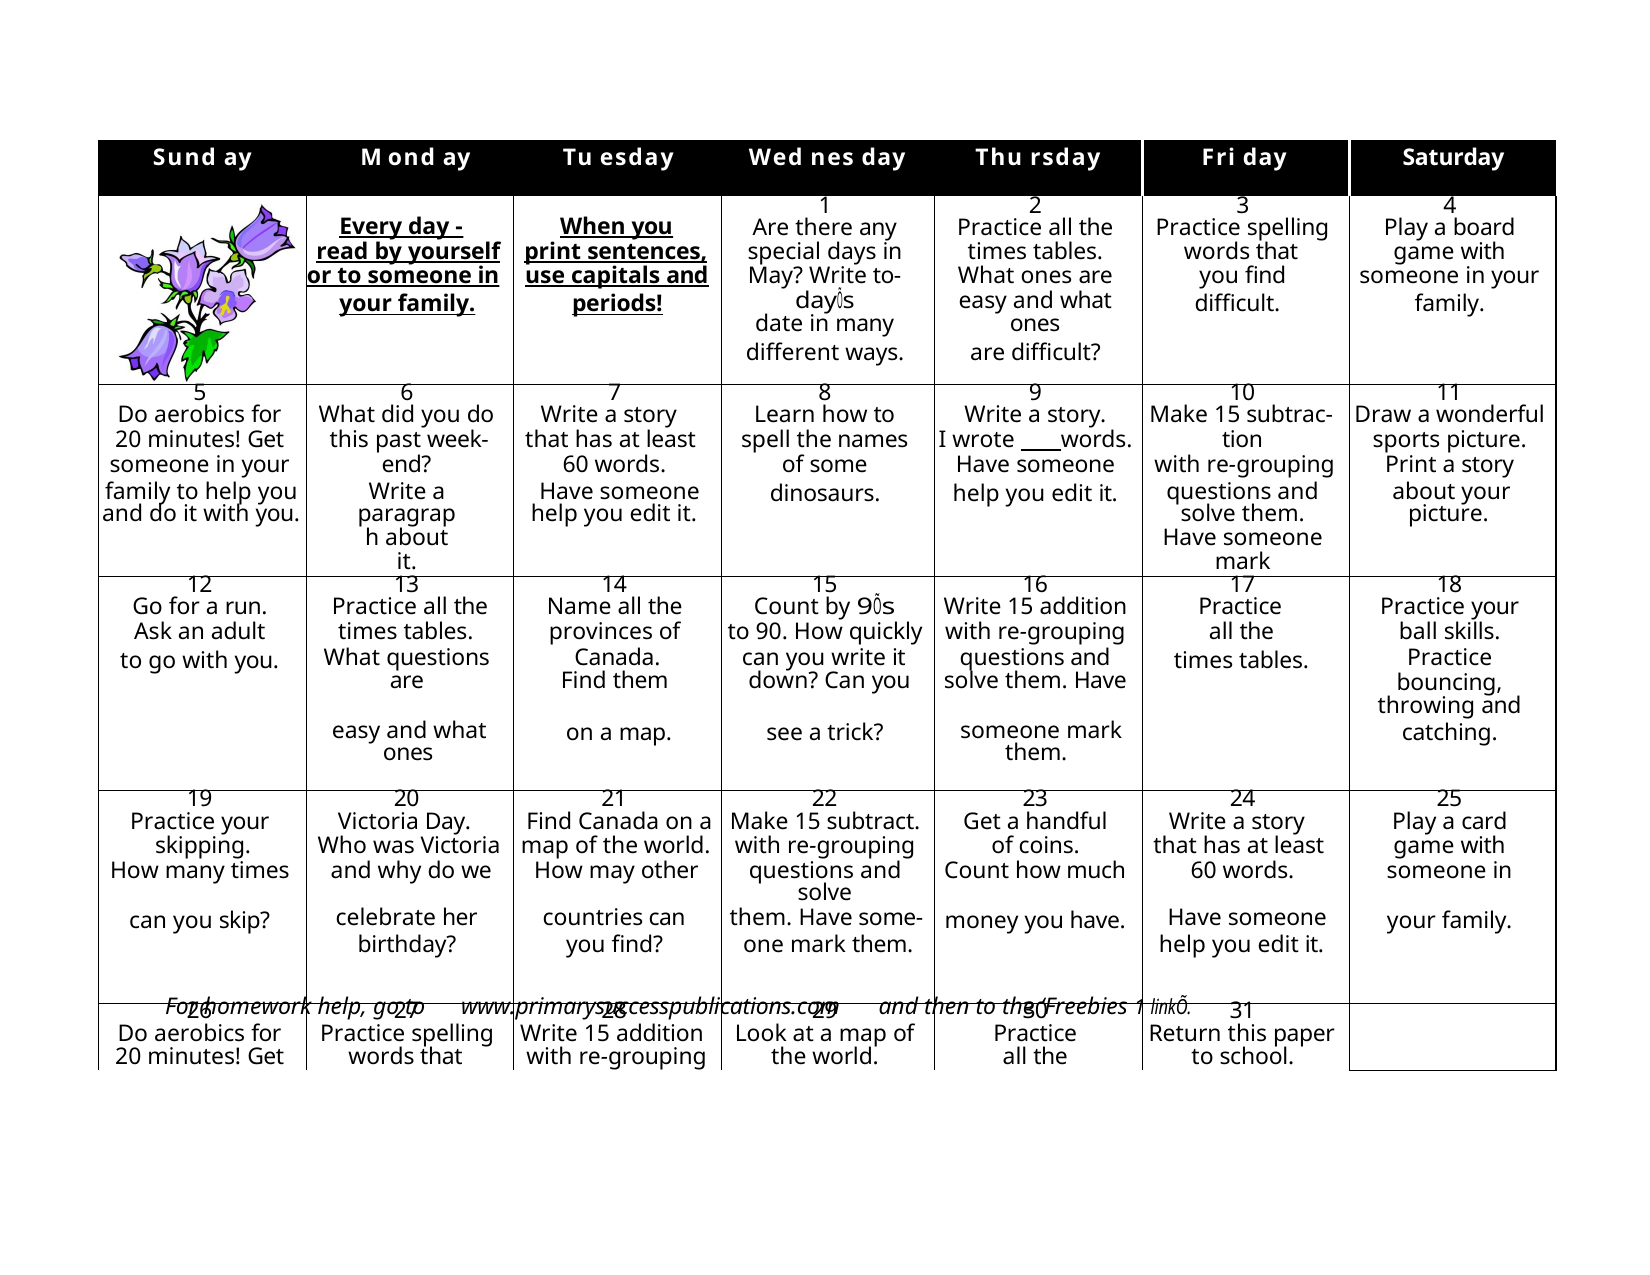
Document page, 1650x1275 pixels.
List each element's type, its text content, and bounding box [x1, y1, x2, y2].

table_cell When you [514, 196, 721, 241]
table_cell all the [1143, 621, 1349, 646]
table_cell to 90. How quickly [722, 621, 934, 646]
table_cell with re-grouping [514, 1047, 721, 1070]
table_cell 11 [1350, 385, 1555, 405]
table_cell 13 [307, 577, 513, 597]
table_cell [1143, 718, 1349, 790]
table_cell Draw a wonderful [1350, 405, 1555, 429]
table_cell 2 Practice all the [935, 196, 1142, 241]
table_cell celebrate her birthday? [307, 905, 513, 1002]
table_cell 60 words. [1143, 860, 1349, 905]
table_cell 1 Are there any [722, 196, 934, 241]
table_cell 16 [935, 577, 1142, 597]
table_cell use capitals and [514, 265, 721, 288]
table_cell 14 [514, 577, 721, 597]
table_cell this past week- [307, 430, 513, 454]
table_cell Write 15 addition [514, 1023, 721, 1047]
table_cell Practice bouncing, throwing and [1350, 646, 1555, 718]
table_cell with re-grouping [722, 836, 934, 860]
table_cell 4 Play a board [1350, 196, 1555, 241]
table_header Fri day [1144, 140, 1348, 196]
table_cell [514, 337, 721, 384]
table_cell money you have. [935, 905, 1142, 1002]
table_cell ball skills. [1350, 621, 1555, 646]
table_cell to school. [1143, 1047, 1349, 1070]
table_cell different ways. [722, 337, 934, 384]
table_cell Practice your [99, 811, 306, 836]
table_cell 26 [99, 1004, 306, 1023]
table_cell 27 [307, 1004, 513, 1023]
table_cell the world. [722, 1047, 934, 1070]
table_cell someone in your [99, 454, 306, 479]
table_cell easy and what ones [935, 289, 1142, 337]
table_cell can you skip? [99, 905, 306, 1002]
table_cell 20 minutes! Get [99, 430, 306, 454]
table_cell Learn how to [722, 405, 934, 429]
table_cell Make 15 subtrac- [1143, 405, 1349, 429]
table_cell someone mark them. [935, 718, 1142, 790]
table_cell sports picture. [1350, 430, 1555, 454]
table_cell 30 [935, 1004, 1142, 1023]
table_cell Have someone help you edit it. [514, 479, 721, 576]
table_cell and why do we [307, 860, 513, 905]
table_cell end? [307, 454, 513, 479]
table_cell Get a handful [935, 811, 1142, 836]
table_cell Do aerobics for [99, 405, 306, 429]
table_cell game with [1350, 241, 1555, 265]
table_cell all the [935, 1047, 1142, 1070]
table_cell 7 [514, 385, 721, 405]
table_cell read by yourself [307, 241, 513, 265]
table_header Tu esday [514, 140, 721, 196]
table_cell on a map. [514, 718, 721, 790]
table_cell What questions are [307, 646, 513, 718]
table_cell words that [307, 1047, 513, 1070]
table_cell Look at a map of [722, 1023, 934, 1047]
table_cell questions and solve them. Have [935, 646, 1142, 718]
table_cell your family. [1350, 905, 1555, 1002]
table_cell How may other [514, 860, 721, 905]
table_cell see a trick? [722, 718, 934, 790]
table_cell Have someone help you edit it. [1143, 905, 1349, 1002]
table_cell Who was Victoria [307, 836, 513, 860]
table_cell 60 words. [514, 454, 721, 479]
table_cell Return this paper [1143, 1023, 1349, 1047]
table_cell Have someone [935, 454, 1142, 479]
table_cell that has at least [1143, 836, 1349, 860]
table_cell spell the names [722, 430, 934, 454]
table_cell Do aerobics for [99, 1023, 306, 1047]
table_cell Practice [935, 1023, 1142, 1047]
table_cell 6 [307, 385, 513, 405]
table_cell Practice all the [307, 597, 513, 621]
table_cell 8 [722, 385, 934, 405]
table_cell Find Canada on a [514, 811, 721, 836]
table_cell Write 15 addition [935, 597, 1142, 621]
table_cell someone in your [1350, 265, 1555, 288]
table_cell Go for a run. [99, 597, 306, 621]
table_cell Ask an adult [99, 621, 306, 646]
table_cell about your picture. [1350, 479, 1555, 576]
table_cell Canada. Find them [514, 646, 721, 718]
table_cell tion [1143, 430, 1349, 454]
table_header Wed nes day [722, 140, 934, 196]
table_cell skipping. [99, 836, 306, 860]
table_cell easy and what ones [307, 718, 513, 790]
table_cell 20 minutes! Get [99, 1047, 306, 1070]
table_cell 15 [722, 577, 934, 597]
table_cell print sentences, [514, 241, 721, 265]
table_cell Every day - [307, 196, 513, 241]
table_cell words that [1143, 241, 1349, 265]
table_cell you find [1143, 265, 1349, 288]
table_cell times tables. [935, 241, 1142, 265]
table_cell can you write it down? Can you [722, 646, 934, 718]
table_cell 29 [722, 1004, 934, 1023]
table_cell countries can you find? [514, 905, 721, 1002]
table_cell periods! [514, 289, 721, 337]
table_cell questions and solve them. Have someone mark [1143, 479, 1349, 576]
table_cell are difficult? [935, 337, 1142, 384]
table_cell with re-grouping [1143, 454, 1349, 479]
table_cell Print a story [1350, 454, 1555, 479]
table_cell 3 Practice spelling [1143, 196, 1349, 241]
table_cell 24 [1143, 791, 1349, 811]
table_cell dinosaurs. [722, 479, 934, 576]
table_cell Write a story. [935, 405, 1142, 429]
table_cell them. Have some- one mark them. [722, 905, 934, 1002]
table_cell May? Write to- [722, 265, 934, 288]
table_cell 20 [307, 791, 513, 811]
table_cell Write a story [1143, 811, 1349, 836]
table_cell Victoria Day. [307, 811, 513, 836]
table_cell What ones are [935, 265, 1142, 288]
picture [118, 204, 296, 382]
table_cell special days in [722, 241, 934, 265]
table_cell your family. [307, 289, 513, 337]
table_cell 19 [99, 791, 306, 811]
table_cell Practice [1143, 597, 1349, 621]
table_cell How many times [99, 860, 306, 905]
table_cell Write a story [514, 405, 721, 429]
table_cell Play a card [1350, 811, 1555, 836]
table_cell I wrote words. [935, 430, 1142, 454]
table_cell help you edit it. [935, 479, 1142, 576]
table_cell 22 [722, 791, 934, 811]
table_cell someone in [1350, 860, 1555, 905]
table_header M ond ay [307, 140, 513, 196]
table_cell 18 [1350, 577, 1555, 597]
table_cell Make 15 subtract. [722, 811, 934, 836]
table_cell 17 [1143, 577, 1349, 597]
table_cell 9 [935, 385, 1142, 405]
table_cell times tables. [307, 621, 513, 646]
table_cell Count how much [935, 860, 1142, 905]
table_cell 25 [1350, 791, 1555, 811]
table_header Saturday [1351, 140, 1556, 196]
table_cell game with [1350, 836, 1555, 860]
table_cell family. [1350, 289, 1555, 337]
table_cell times tables. [1143, 646, 1349, 718]
table_cell 5 [99, 385, 306, 405]
table_cell 28 [514, 1004, 721, 1023]
table_cell Practice spelling [307, 1023, 513, 1047]
table_cell Practice your [1350, 597, 1555, 621]
table_cell 10 [1143, 385, 1349, 405]
table_cell Write a paragraph about it. [307, 479, 513, 576]
table_cell 21 [514, 791, 721, 811]
table_cell 12 [99, 577, 306, 597]
table_cell or to someone in [307, 265, 513, 288]
table_cell What did you do [307, 405, 513, 429]
table_cell Count by 9Õs [722, 597, 934, 621]
table_cell [1350, 1004, 1555, 1070]
table_cell of some [722, 454, 934, 479]
table_cell dayÕs date in many [722, 289, 934, 337]
table_header Thu rsday [935, 140, 1141, 196]
table_cell [1350, 337, 1555, 384]
table_cell that has at least [514, 430, 721, 454]
table_cell catching. [1350, 718, 1555, 790]
table_cell 31 [1143, 1004, 1349, 1023]
table_header Sund ay [99, 140, 306, 196]
table_cell [99, 718, 306, 790]
table_cell family to help you and do it with you. [99, 479, 306, 576]
table_cell to go with you. [99, 646, 306, 718]
table_cell 23 [935, 791, 1142, 811]
table_cell difficult. [1143, 289, 1349, 337]
table_cell of coins. [935, 836, 1142, 860]
table_cell [99, 196, 306, 384]
table_cell with re-grouping [935, 621, 1142, 646]
table_cell [1143, 337, 1349, 384]
table_cell provinces of [514, 621, 721, 646]
table_cell map of the world. [514, 836, 721, 860]
table_cell questions and solve [722, 860, 934, 905]
table_cell [307, 337, 513, 384]
table_cell Name all the [514, 597, 721, 621]
